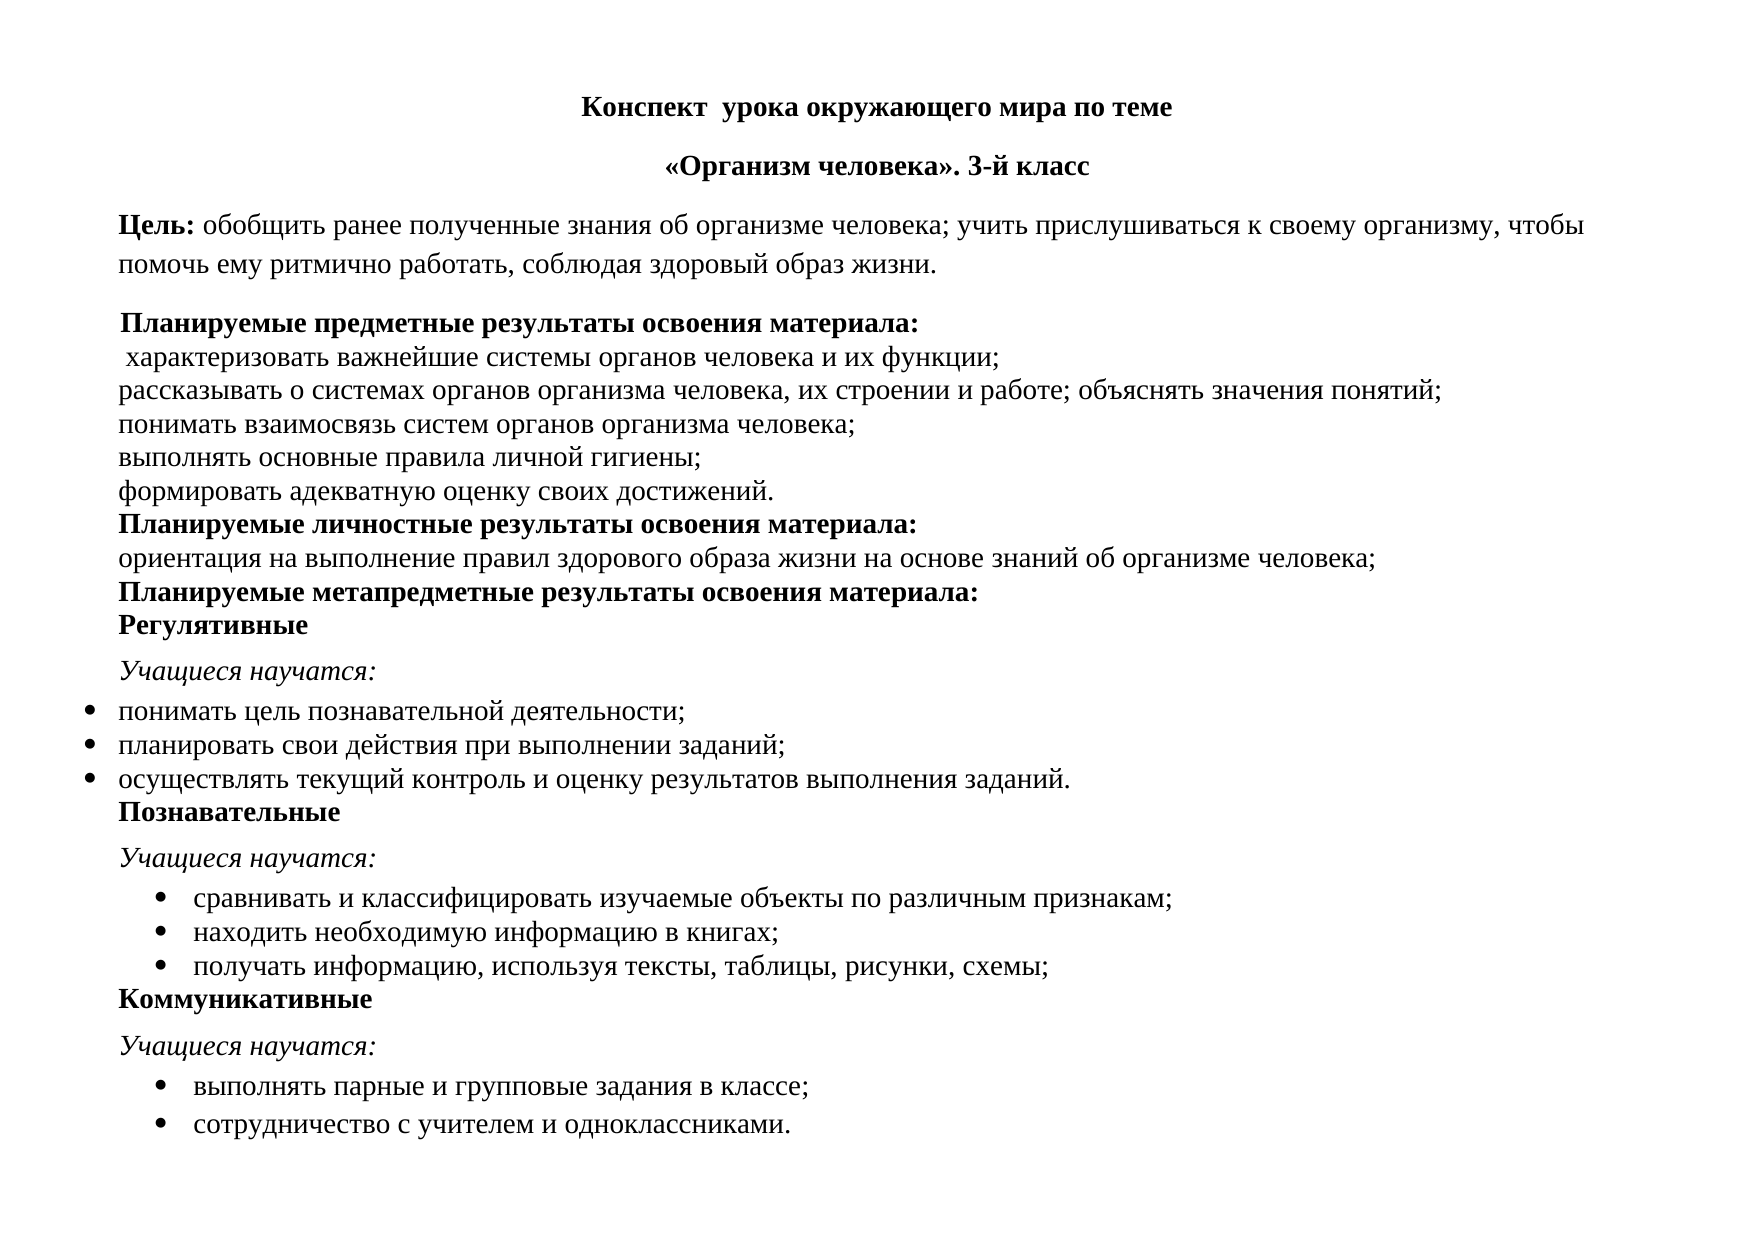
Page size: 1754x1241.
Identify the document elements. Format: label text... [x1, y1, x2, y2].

text формировать адекватную оценку своих достижений. [118, 473, 1636, 507]
list понимать цель познавательной деятельности; [85, 693, 1636, 727]
text Познавательные [118, 794, 1636, 828]
text характеризовать важнейшие системы органов человека и их функции; [118, 339, 1636, 372]
list получать информацию, используя тексты, таблицы, рисунки, схемы; [156, 948, 1636, 982]
text Планируемые предметные результаты освоения материала: [120, 305, 1636, 339]
text выполнять основные правила личной гигиены; [118, 439, 1636, 473]
list находить необходимую информацию в книгах; [156, 914, 1636, 948]
text «Организм человека». 3-й класс [118, 148, 1636, 182]
list осуществлять текущий контроль и оценку результатов выполнения заданий. [85, 761, 1636, 794]
text Коммуникативные [118, 982, 1636, 1015]
list сравнивать и классифицировать изучаемые объекты по различным признакам; [156, 881, 1636, 914]
text Цель: обобщить ранее полученные знания об организме человека; учить прислушиваться к своему организму, чтобы помочь ему ритмично работать, соблюдая здоровый образ жизни. [118, 207, 1636, 279]
text Учащиеся научатся: [118, 840, 1636, 874]
text Планируемые личностные результаты освоения материала: [118, 507, 1636, 540]
list планировать свои действия при выполнении заданий; [85, 727, 1636, 761]
text Регулятивные [118, 607, 1636, 641]
text Учащиеся научатся: [118, 653, 1636, 687]
text рассказывать о системах органов организма человека, их строении и работе; объяснять значения понятий; [118, 372, 1636, 406]
text ориентация на выполнение правил здорового образа жизни на основе знаний об организме человека; [118, 540, 1636, 574]
list сотрудничество с учителем и одноклассниками. [156, 1106, 1636, 1140]
text Конспект урока окружающего мира по теме [118, 89, 1636, 122]
text Планируемые метапредметные результаты освоения материала: [118, 574, 1636, 607]
text понимать взаимосвязь систем органов организма человека; [118, 406, 1636, 439]
list выполнять парные и групповые задания в классе; [156, 1068, 1636, 1101]
text Учащиеся научатся: [118, 1028, 1636, 1061]
